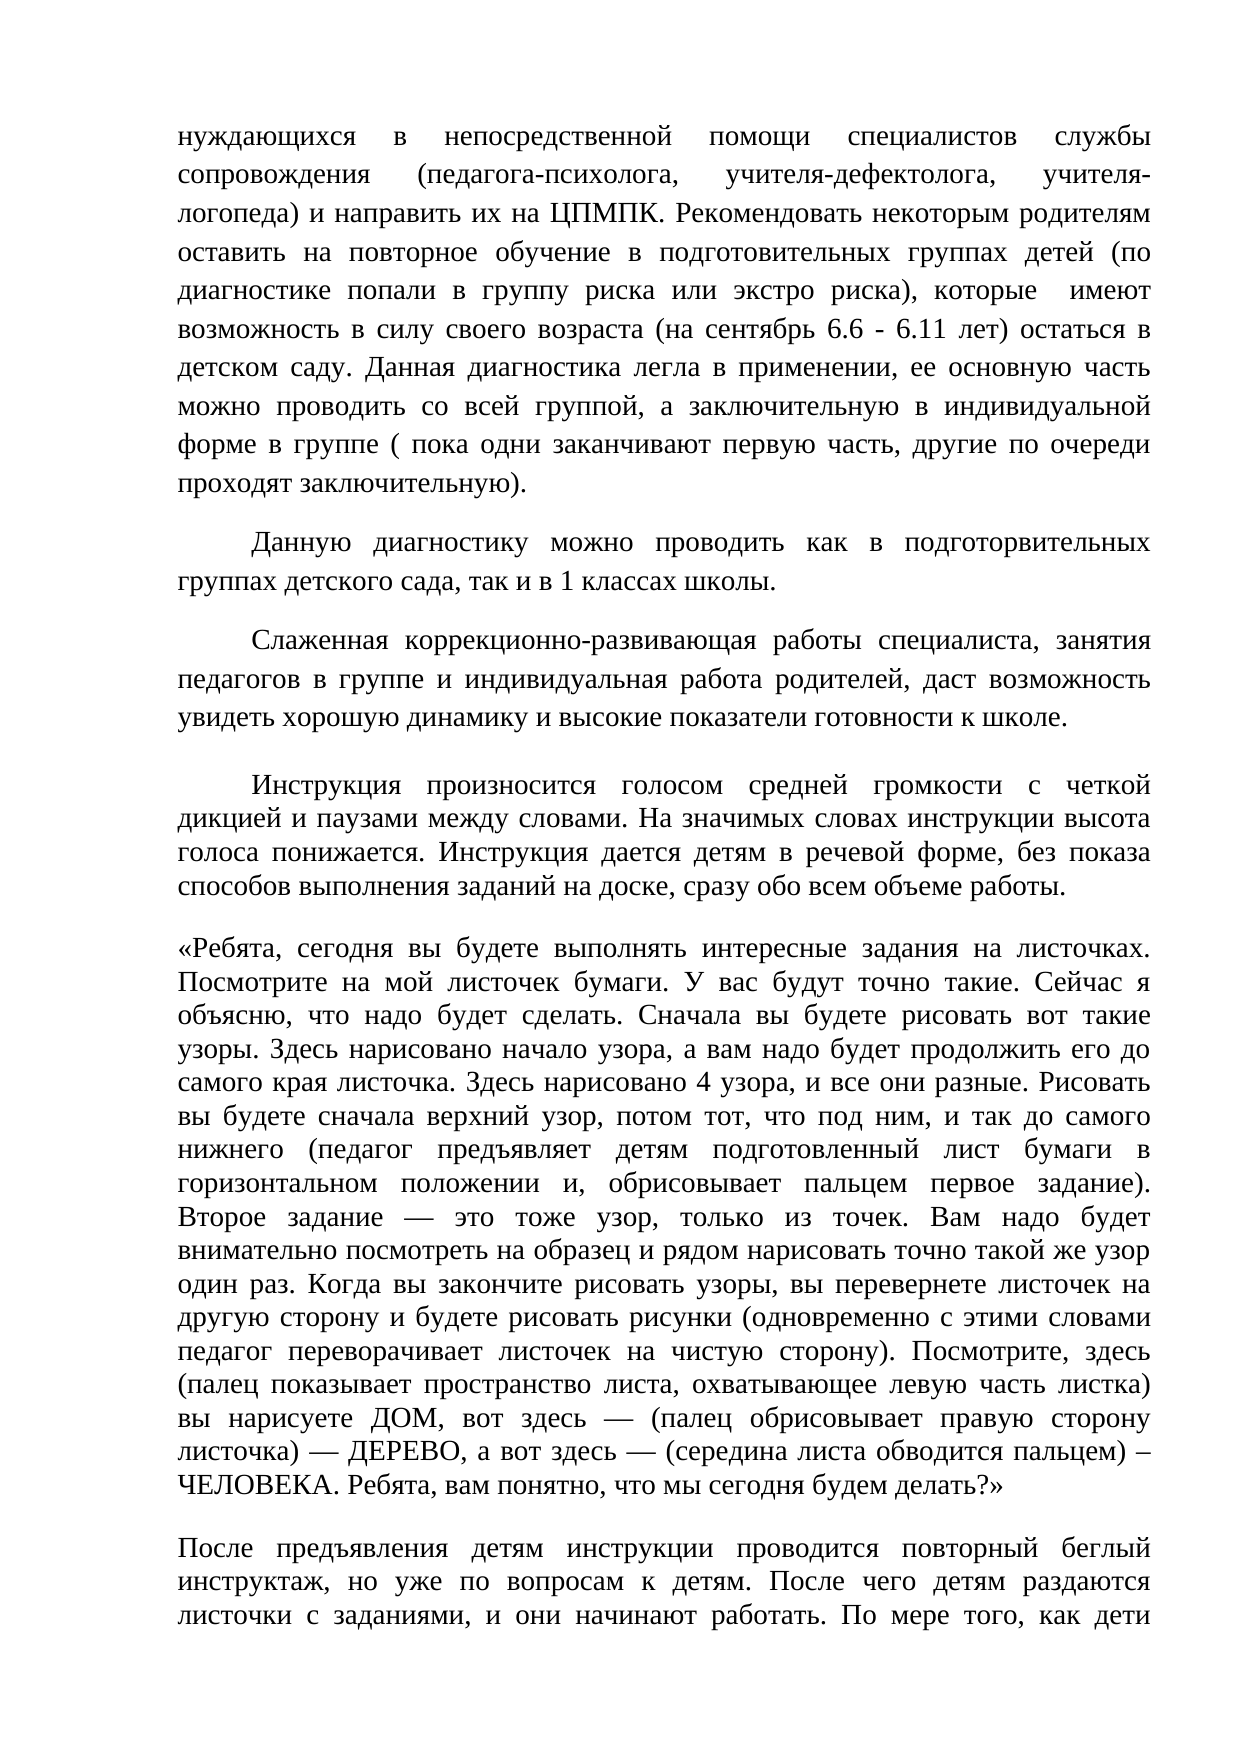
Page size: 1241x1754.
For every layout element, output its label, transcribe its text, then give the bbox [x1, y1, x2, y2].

text Инструкция произносится голосом средней громкости с четкой дикцией и паузами между словами. На значимых словах инструкции высота голоса понижается. Инструкция дается детям в речевой форме, без показа способов выполнения заданий на доске, сразу обо всем объеме работы. [177, 767, 1152, 901]
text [177, 1530, 1152, 1630]
text Данную диагностику можно проводить как в подготорвительных группах детского сада, так и в 1 классах школы. [177, 524, 1152, 596]
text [177, 118, 1152, 498]
text Слаженная коррекционно-развивающая работы специалиста, занятия педагогов в группе и индивидуальная работа родителей, даст возможность увидеть хорошую динамику и высокие показатели готовности к школе. [177, 622, 1152, 733]
text «Ребята, сегодня вы будете выполнять интересные задания на листочках. Посмотрите на мой листочек бумаги. У вас будут точно такие. Сейчас я объясню, что надо будет сделать. Сначала вы будете рисовать вот такие узоры. Здесь нарисовано начало узора, а вам надо будет продолжить его до самого края листочка. Здесь нарисовано 4 узора, и все они разные. Рисовать вы будете сначала верхний узор, потом тот, что под ним, и так до самого нижнего (педагог предъявляет детям подготовленный лист бумаги в горизонтальном положении и, обрисовывает пальцем первое задание). Второе задание — это тоже узор, только из точек. Вам надо будет внимательно посмотреть на образец и рядом нарисовать точно такой же узор один раз. Когда вы закончите рисовать узоры, вы перевернете листочек на другую сторону и будете рисовать рисунки (одновременно с этими словами педагог переворачивает листочек на чистую сторону). Посмотрите, здесь (палец показывает пространство листа, охватывающее левую часть листка) вы нарисуете ДОМ, вот здесь — (палец обрисовывает правую сторону листочка) — ДЕРЕВО, а вот здесь — (середина листа обводится пальцем) – ЧЕЛОВЕКА. Ребята, вам понятно, что мы сегодня будем делать?» [177, 930, 1152, 1501]
